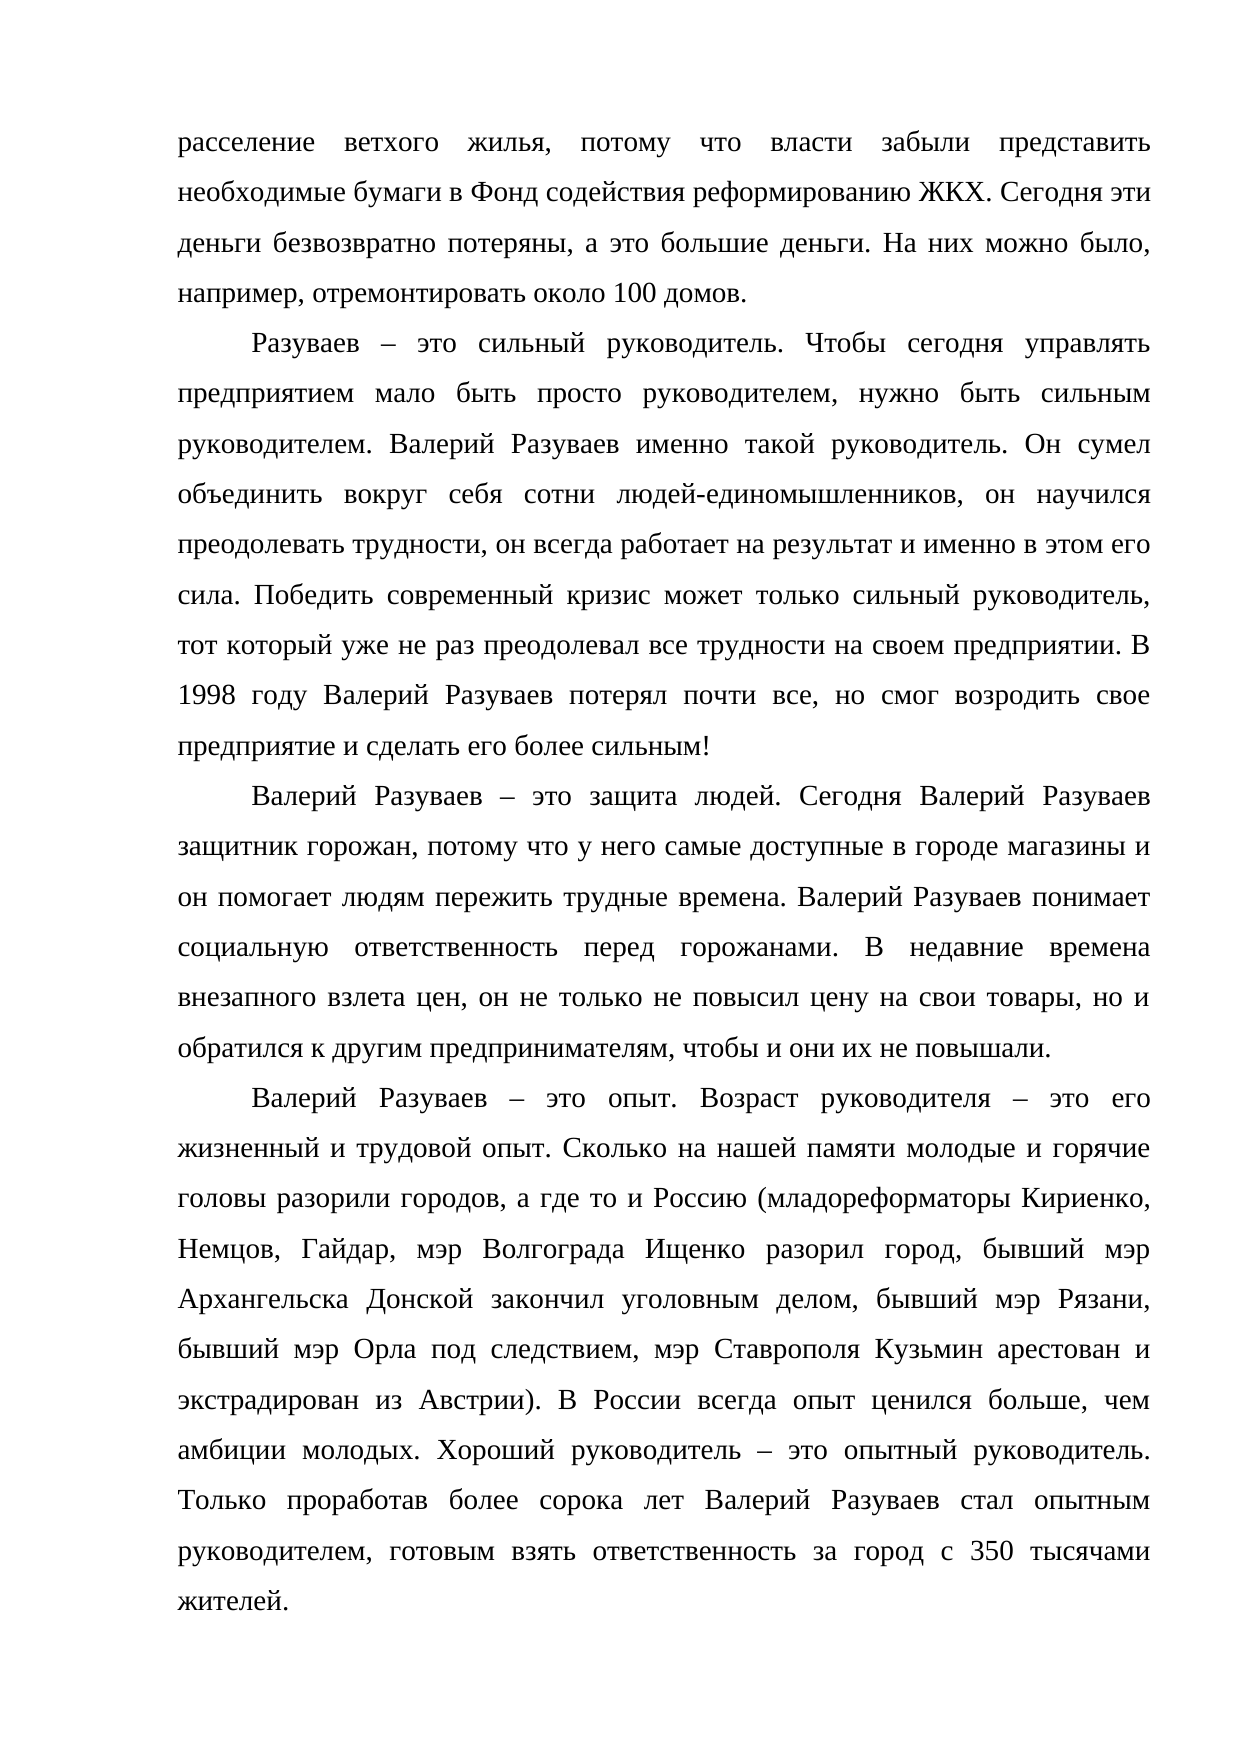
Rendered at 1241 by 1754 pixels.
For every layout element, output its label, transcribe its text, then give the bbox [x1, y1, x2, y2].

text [177, 124, 1152, 308]
text Валерий Разуваев – это защита людей. Сегодня Валерий Разуваев защитник горожан, потому что у него самые доступные в городе магазины и он помогает людям пережить трудные времена. Валерий Разуваев понимает социальную ответственность перед горожанами. В недавние времена внезапного взлета цен, он не только не повысил цену на свои товары, но и обратился к другим предпринимателям, чтобы и они их не повышали. [177, 778, 1152, 1063]
text Разуваев – это сильный руководитель. Чтобы сегодня управлять предприятием мало быть просто руководителем, нужно быть сильным руководителем. Валерий Разуваев именно такой руководитель. Он сумел объединить вокруг себя сотни людей-единомышленников, он научился преодолевать трудности, он всегда работает на результат и именно в этом его сила. Победить современный кризис может только сильный руководитель, тот который уже не раз преодолевал все трудности на своем предприятии. В 1998 году Валерий Разуваев потерял почти все, но смог возродить свое предприятие и сделать его более сильным! [177, 325, 1152, 761]
text Валерий Разуваев – это опыт. Возраст руководителя – это его жизненный и трудовой опыт. Сколько на нашей памяти молодые и горячие головы разорили городов, а где то и Россию (младореформаторы Кириенко, Немцов, Гайдар, мэр Волгограда Ищенко разорил город, бывший мэр Архангельска Донской закончил уголовным делом, бывший мэр Рязани, бывший мэр Орла под следствием, мэр Ставрополя Кузьмин арестован и экстрадирован из Австрии). В России всегда опыт ценился больше, чем амбиции молодых. Хороший руководитель – это опытный руководитель. Только проработав более сорока лет Валерий Разуваев стал опытным руководителем, готовым взять ответственность за город с 350 тысячами жителей. [177, 1080, 1152, 1617]
